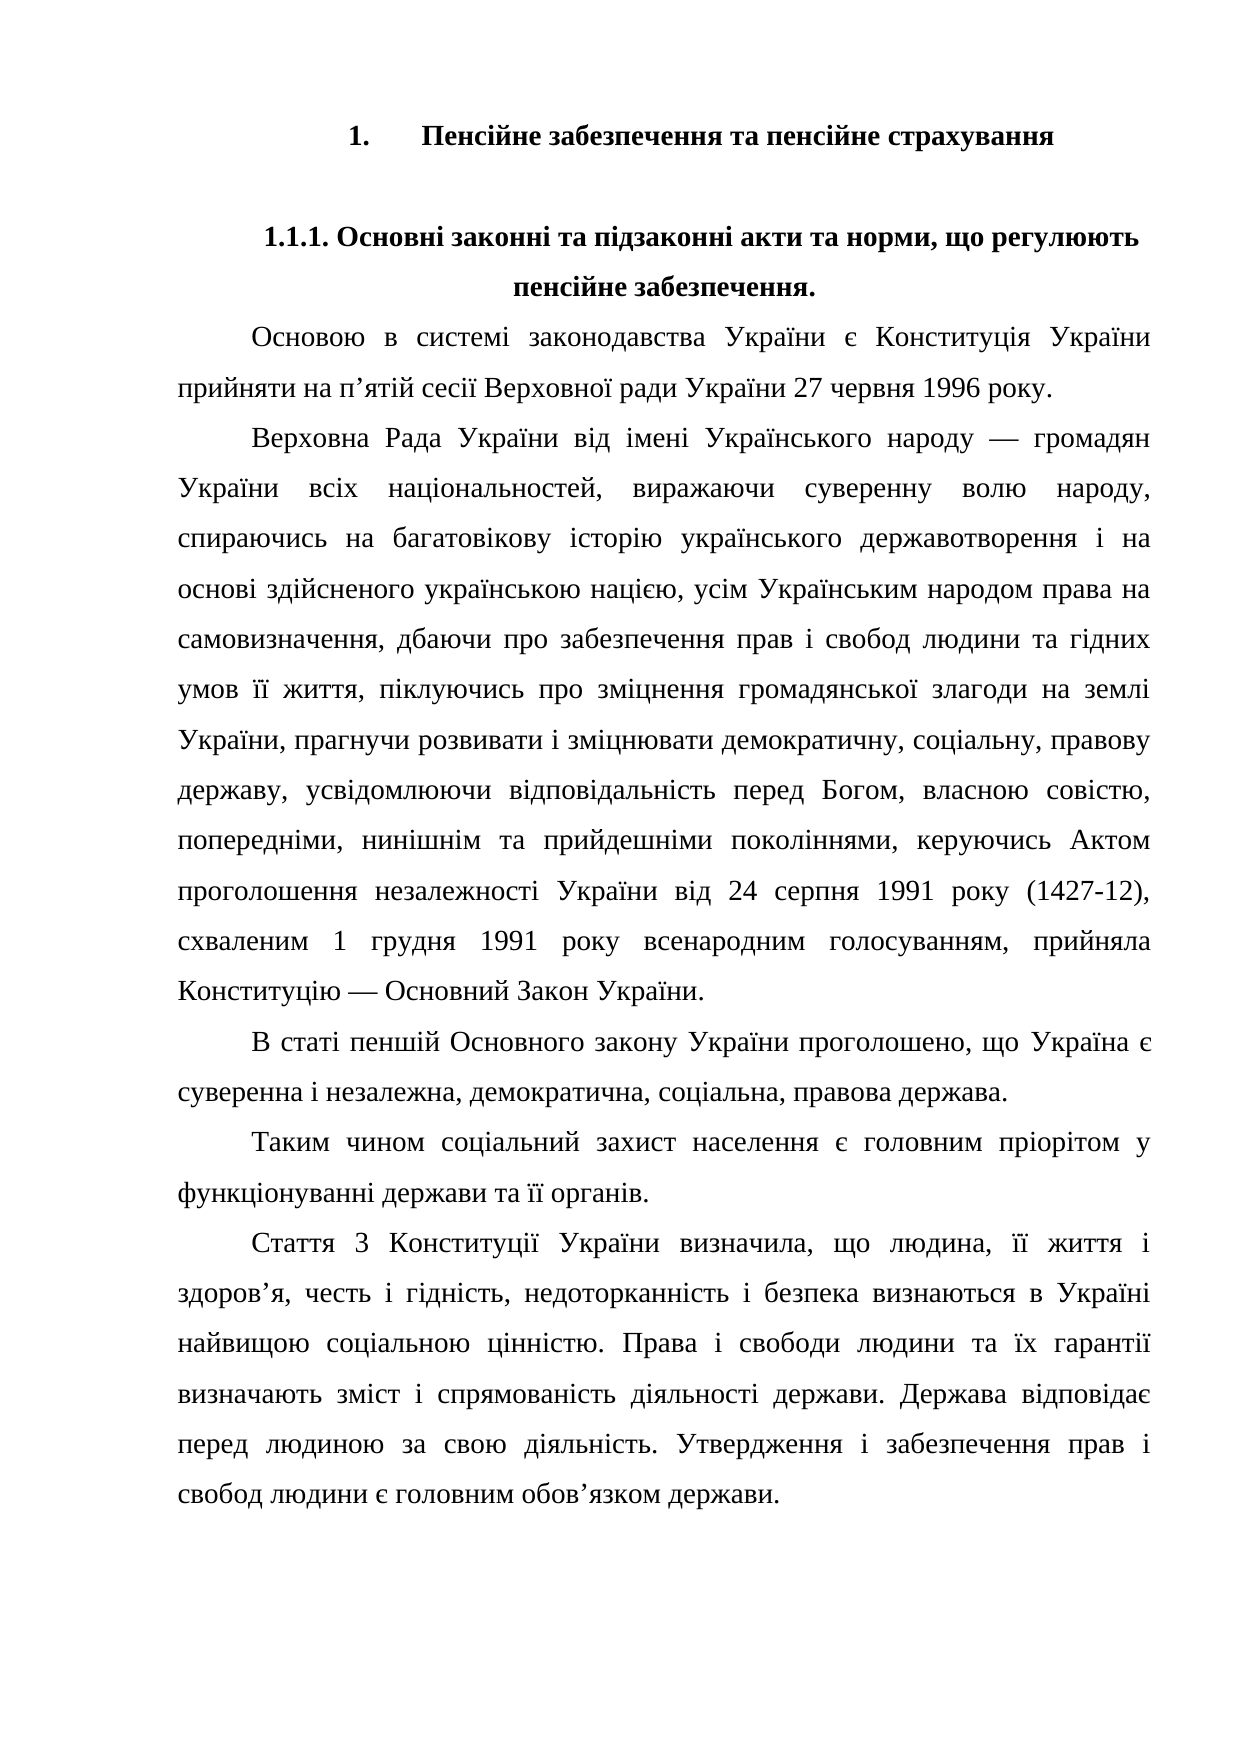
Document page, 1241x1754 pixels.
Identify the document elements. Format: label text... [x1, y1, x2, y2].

text Верховна Рада України від імені Українського народу — громадян України всіх національностей, виражаючи суверенну волю народу, спираючись на багатовікову історію українського державотворення і на основі здійсненого українською нацією, усім Українським народом права на самовизначення, дбаючи про забезпечення прав і свобод людини та гідних умов її життя, піклуючись про зміцнення громадянської злагоди на землі України, прагнучи розвивати і зміцнювати демократичну, соціальну, правову державу, усвідомлюючи відповідальність перед Богом, власною совістю, попередніми, нинішнім та прийдешніми поколіннями, керуючись Актом проголошення незалежності України від 24 серпня 1991 року (1427-12), схваленим 1 грудня 1991 року всенародним голосуванням, прийняла Конституцію — Основний Закон України. [177, 420, 1152, 1007]
text Основою в системі законодавства України є Конституція України прийняти на п’ятій сесії Верховної ради України 27 червня 1996 року. [177, 319, 1152, 403]
text Таким чином соціальний захист населення є головним пріорітом у функціонуванні держави та її органів. [177, 1124, 1152, 1208]
text 1.1.1. Основні законні та підзаконні акти та норми, що регулюють пенсійне забезпечення. [177, 219, 1152, 303]
text Стаття 3 Конституції України визначила, що людина, її життя і здоров’я, честь і гідність, недоторканність і безпека визнаються в Україні найвищою соціальною цінністю. Права і свободи людини та їх гарантії визначають зміст і спрямованість діяльності держави. Держава відповідає перед людиною за свою діяльність. Утвердження і забезпечення прав і свобод людини є головним обов’язком держави. [177, 1225, 1152, 1510]
list Пенсійне забезпечення та пенсійне страхування [177, 118, 1152, 152]
text В статі пеншій Основного закону України проголошено, що Україна є суверенна і незалежна, демократична, соціальна, правова держава. [177, 1024, 1152, 1108]
